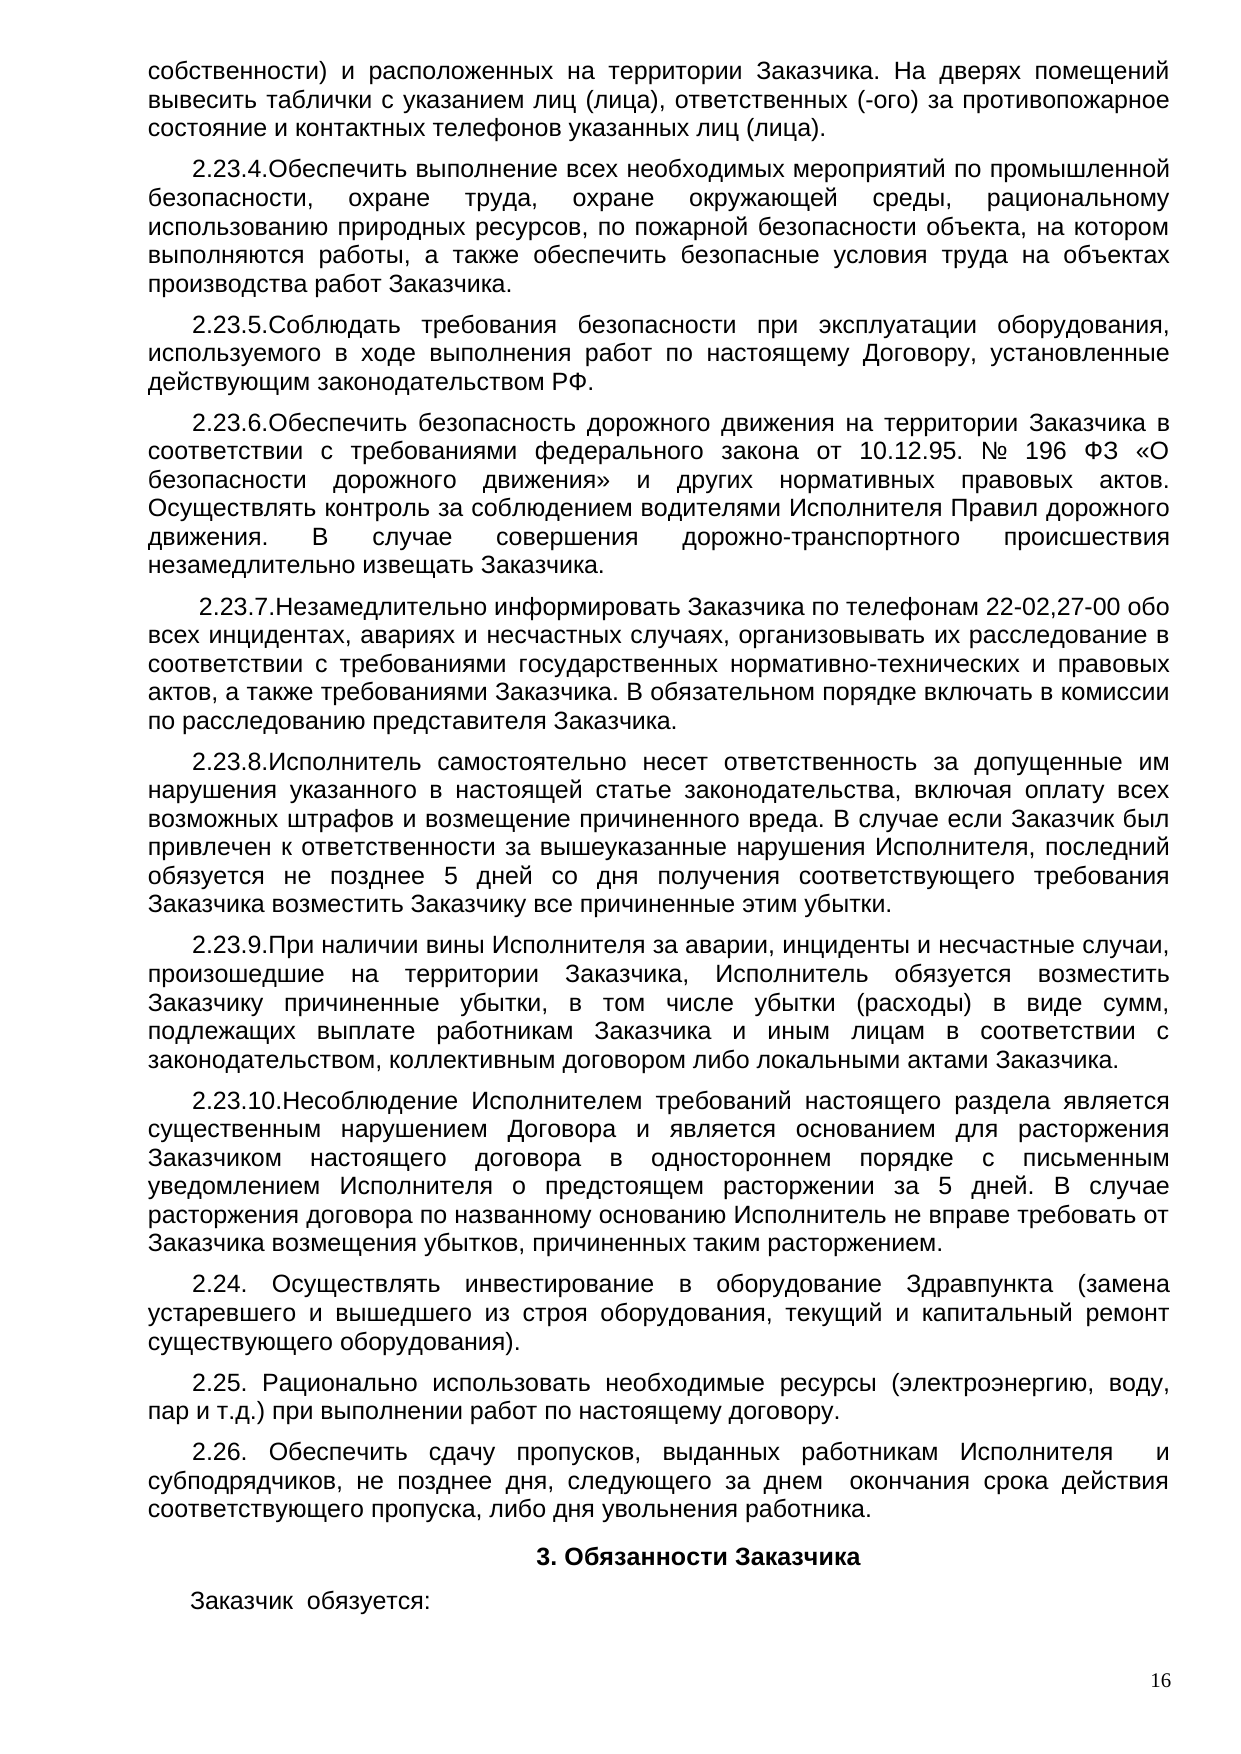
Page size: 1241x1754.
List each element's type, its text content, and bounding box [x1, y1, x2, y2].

text 2.23.9.При наличии вины Исполнителя за аварии, инциденты и несчастные случаи, произошедшие на территории Заказчика, Исполнитель обязуется возместить Заказчику причиненные убытки, в том числе убытки (расходы) в виде сумм, подлежащих выплате работникам Заказчика и иным лицам в соответствии с законодательством, коллективным договором либо локальными актами Заказчика. [148, 931, 1171, 1074]
text 2.23.8.Исполнитель самостоятельно несет ответственность за допущенные им нарушения указанного в настоящей статье законодательства, включая оплату всех возможных штрафов и возмещение причиненного вреда. В случае если Заказчик был привлечен к ответственности за вышеуказанные нарушения Исполнителя, последний обязуется не позднее 5 дней со дня получения соответствующего требования Заказчика возместить Заказчику все причиненные этим убытки. [148, 747, 1171, 919]
text 3. Обязанности Заказчика [536, 1542, 1171, 1571]
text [148, 57, 1171, 143]
text 2.25. Рационально использовать необходимые ресурсы (электроэнергию, воду, пар и т.д.) при выполнении работ по настоящему договору. [148, 1368, 1171, 1425]
text 2.26. Обеспечить сдачу пропусков, выданных работникам Исполнителя и субподрядчиков, не позднее дня, следующего за днем окончания срока действия соответствующего пропуска, либо дня увольнения работника. [148, 1438, 1171, 1523]
text 2.24. Осуществлять инвестирование в оборудование Здравпункта (замена устаревшего и вышедшего из строя оборудования, текущий и капитальный ремонт существующего оборудования). [148, 1270, 1171, 1356]
text Заказчик обязуется: [190, 1584, 1171, 1615]
text 2.23.4.Обеспечить выполнение всех необходимых мероприятий по промышленной безопасности, охране труда, охране окружающей среды, рациональному использованию природных ресурсов, по пожарной безопасности объекта, на котором выполняются работы, а также обеспечить безопасные условия труда на объектах производства работ Заказчика. [148, 155, 1171, 298]
text 2.23.7.Незамедлительно информировать Заказчика по телефонам 22-02,27-00 обо всех инцидентах, авариях и несчастных случаях, организовывать их расследование в соответствии с требованиями государственных нормативно-технических и правовых актов, а также требованиями Заказчика. В обязательном порядке включать в комиссии по расследованию представителя Заказчика. [148, 592, 1171, 735]
text 2.23.10.Несоблюдение Исполнителем требований настоящего раздела является существенным нарушением Договора и является основанием для расторжения Заказчиком настоящего договора в одностороннем порядке с письменным уведомлением Исполнителя о предстоящем расторжении за 5 дней. В случае расторжения договора по названному основанию Исполнитель не вправе требовать от Заказчика возмещения убытков, причиненных таким расторжением. [148, 1086, 1171, 1258]
text 2.23.6.Обеспечить безопасность дорожного движения на территории Заказчика в соответствии с требованиями федерального закона от 10.12.95. № 196 ФЗ «О безопасности дорожного движения» и других нормативных правовых актов. Осуществлять контроль за соблюдением водителями Исполнителя Правил дорожного движения. В случае совершения дорожно-транспортного происшествия незамедлительно извещать Заказчика. [148, 408, 1171, 580]
text 2.23.5.Соблюдать требования безопасности при эксплуатации оборудования, используемого в ходе выполнения работ по настоящему Договору, установленные действующим законодательством РФ. [148, 310, 1171, 396]
